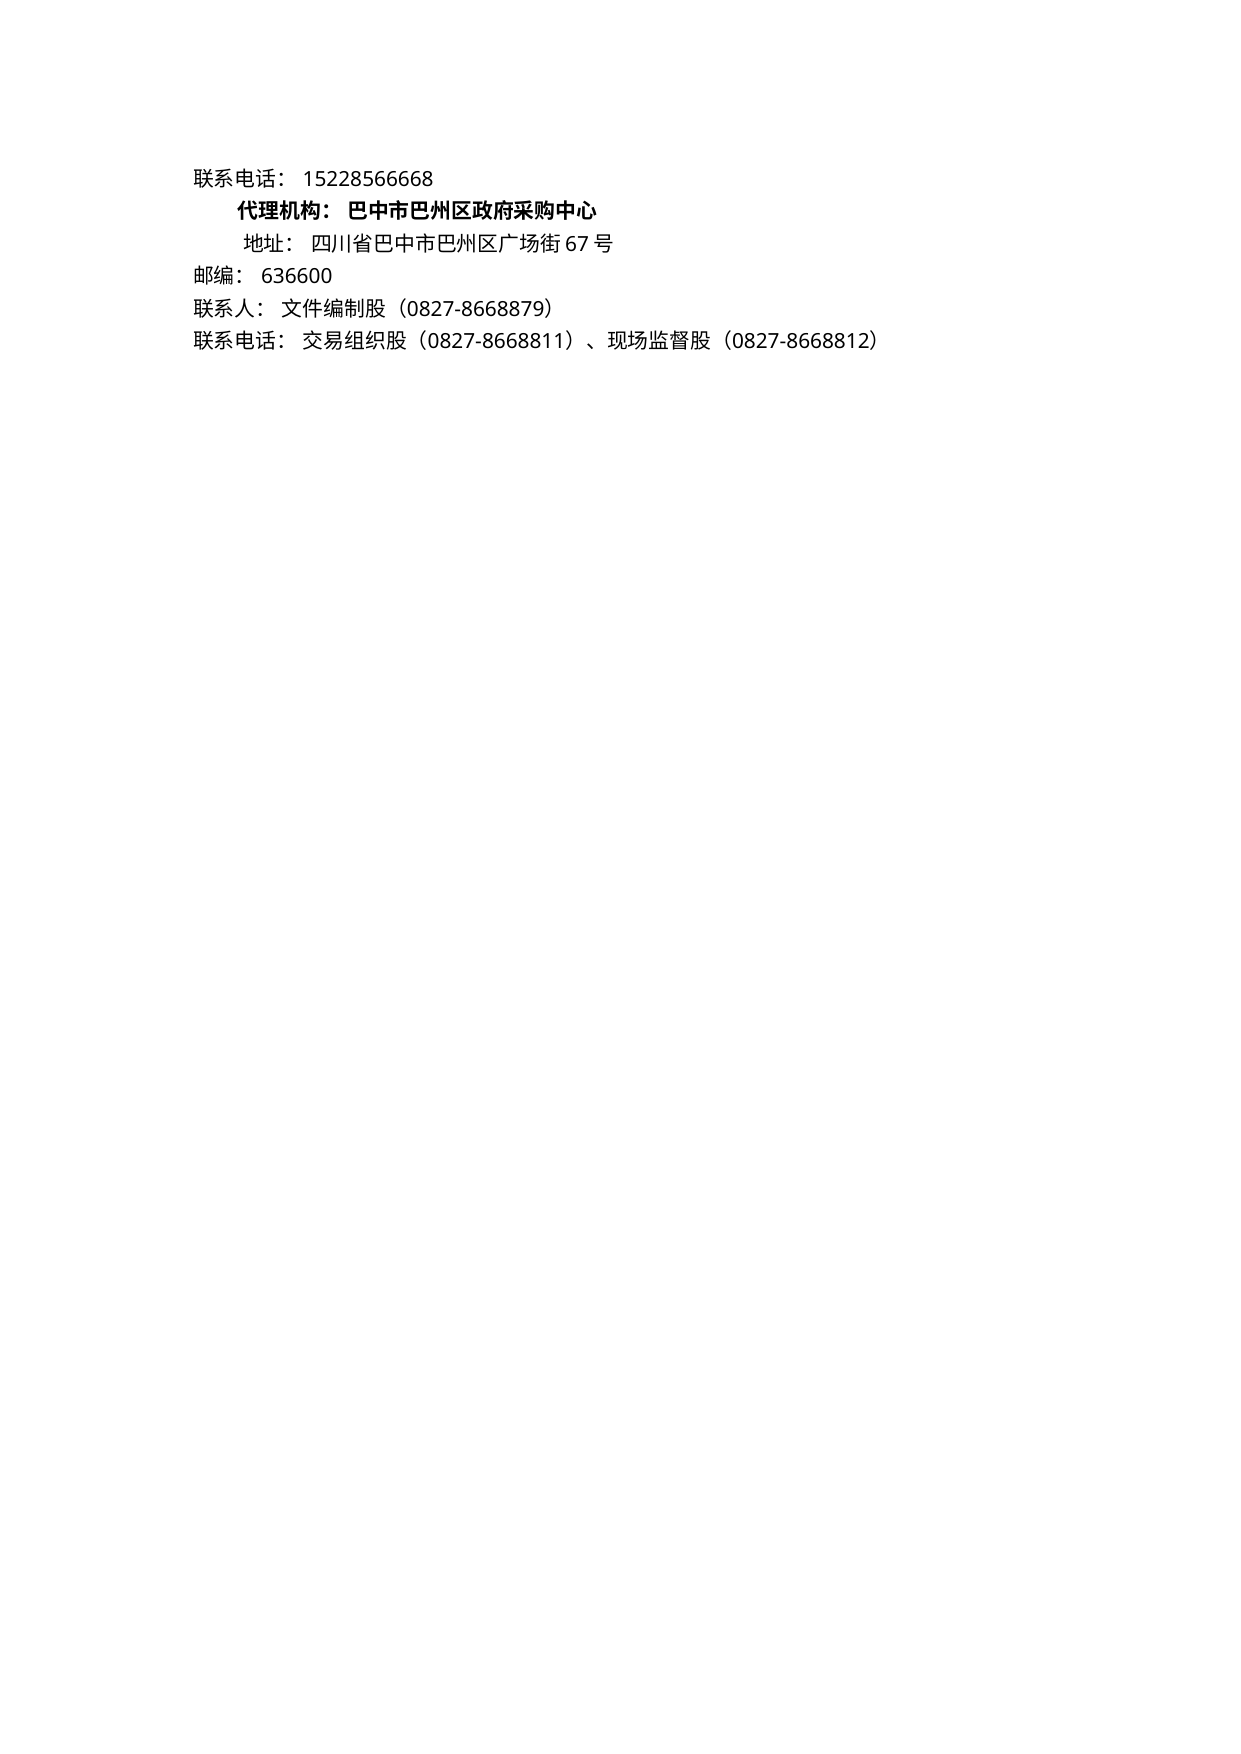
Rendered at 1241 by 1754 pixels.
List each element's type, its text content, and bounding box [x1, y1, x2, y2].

text 地址： 四川省巴中市巴州区广场街67号 [187, 227, 1053, 259]
text 联系电话： 交易组织股（0827-8668811）、现场监督股（0827-8668812） [187, 324, 1053, 357]
text 代理机构： 巴中市巴州区政府采购中心 [187, 194, 1053, 227]
text 联系人： 文件编制股（0827-8668879） [187, 292, 1053, 324]
text 联系电话： 15228566668 [187, 162, 1053, 194]
text 邮编： 636600 [187, 259, 1053, 292]
